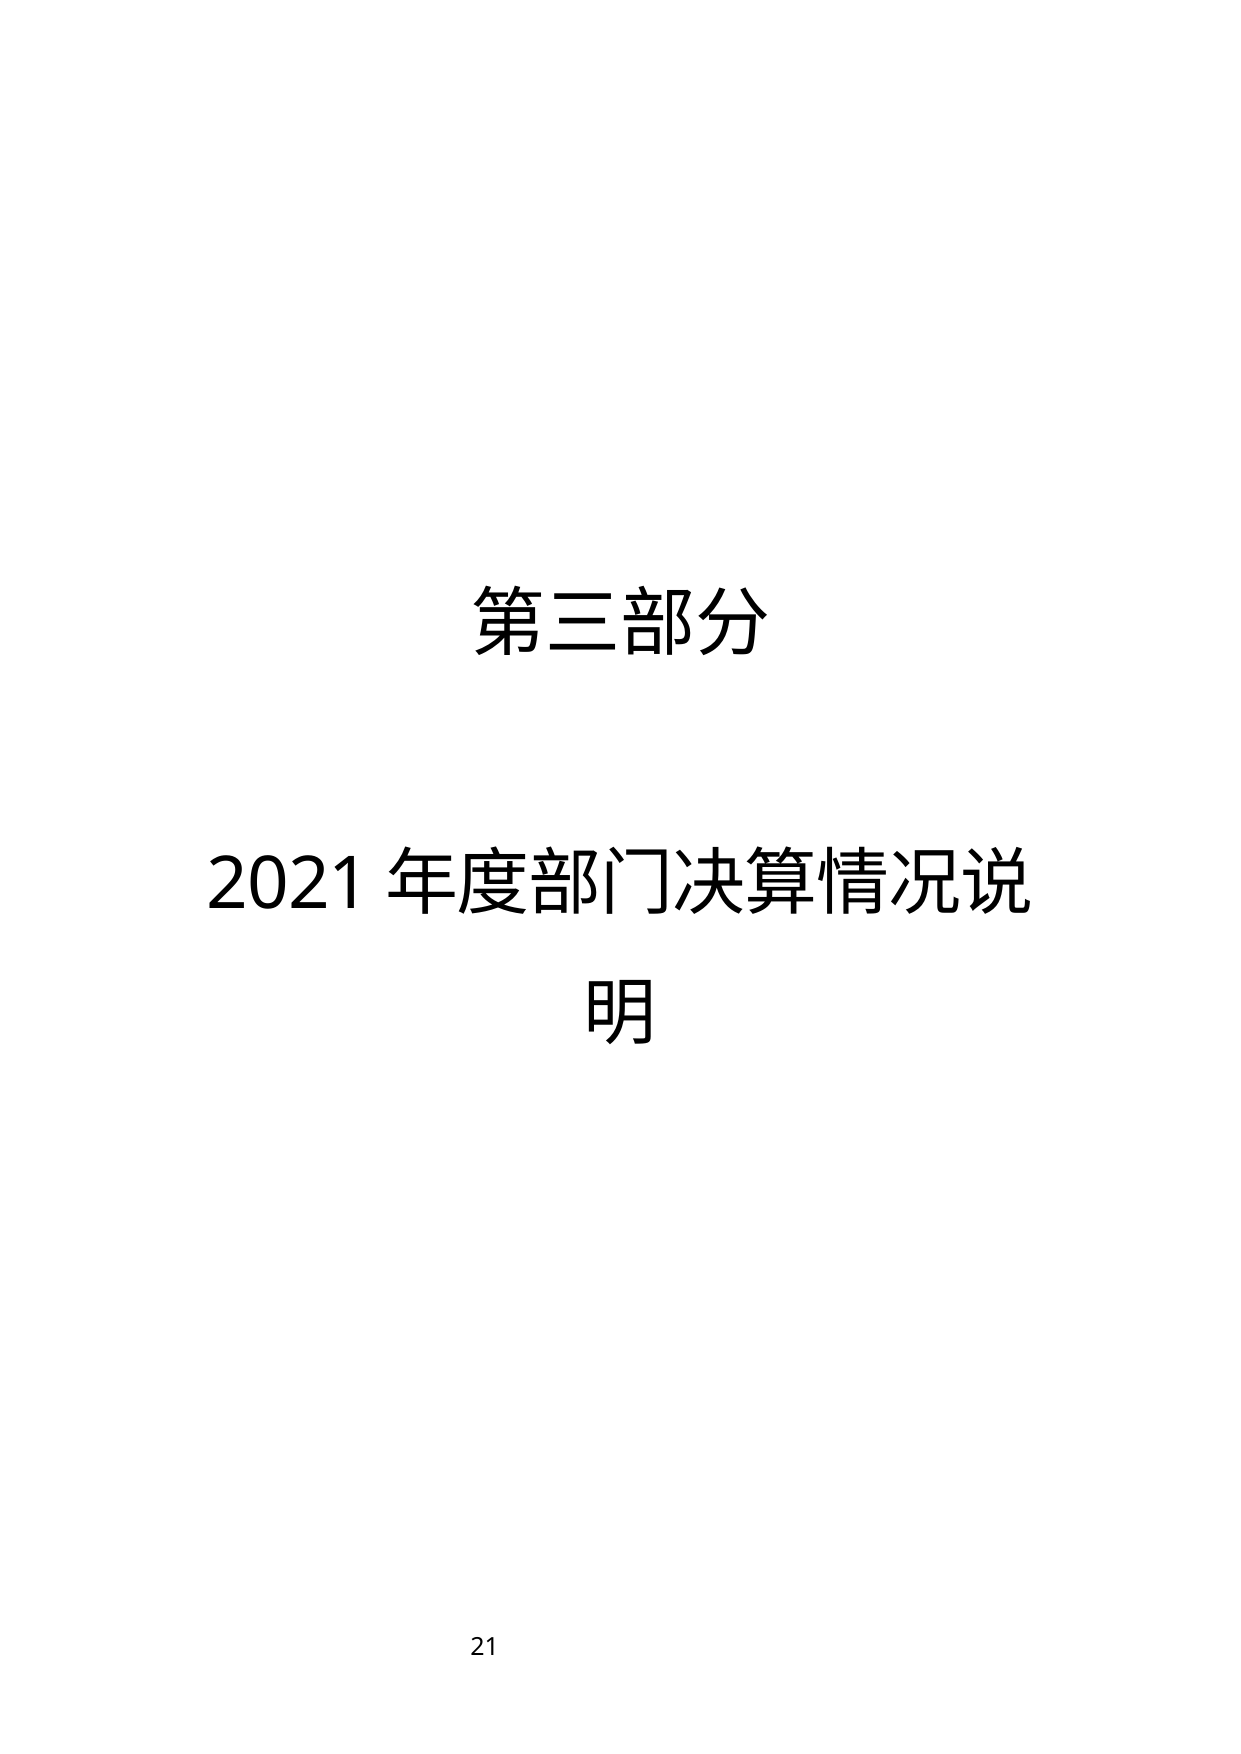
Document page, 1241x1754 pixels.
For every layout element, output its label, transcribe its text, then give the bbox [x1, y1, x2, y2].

text 2021年度部门决算情况说明 [187, 812, 1053, 1072]
text 第三部分 [187, 552, 1053, 682]
